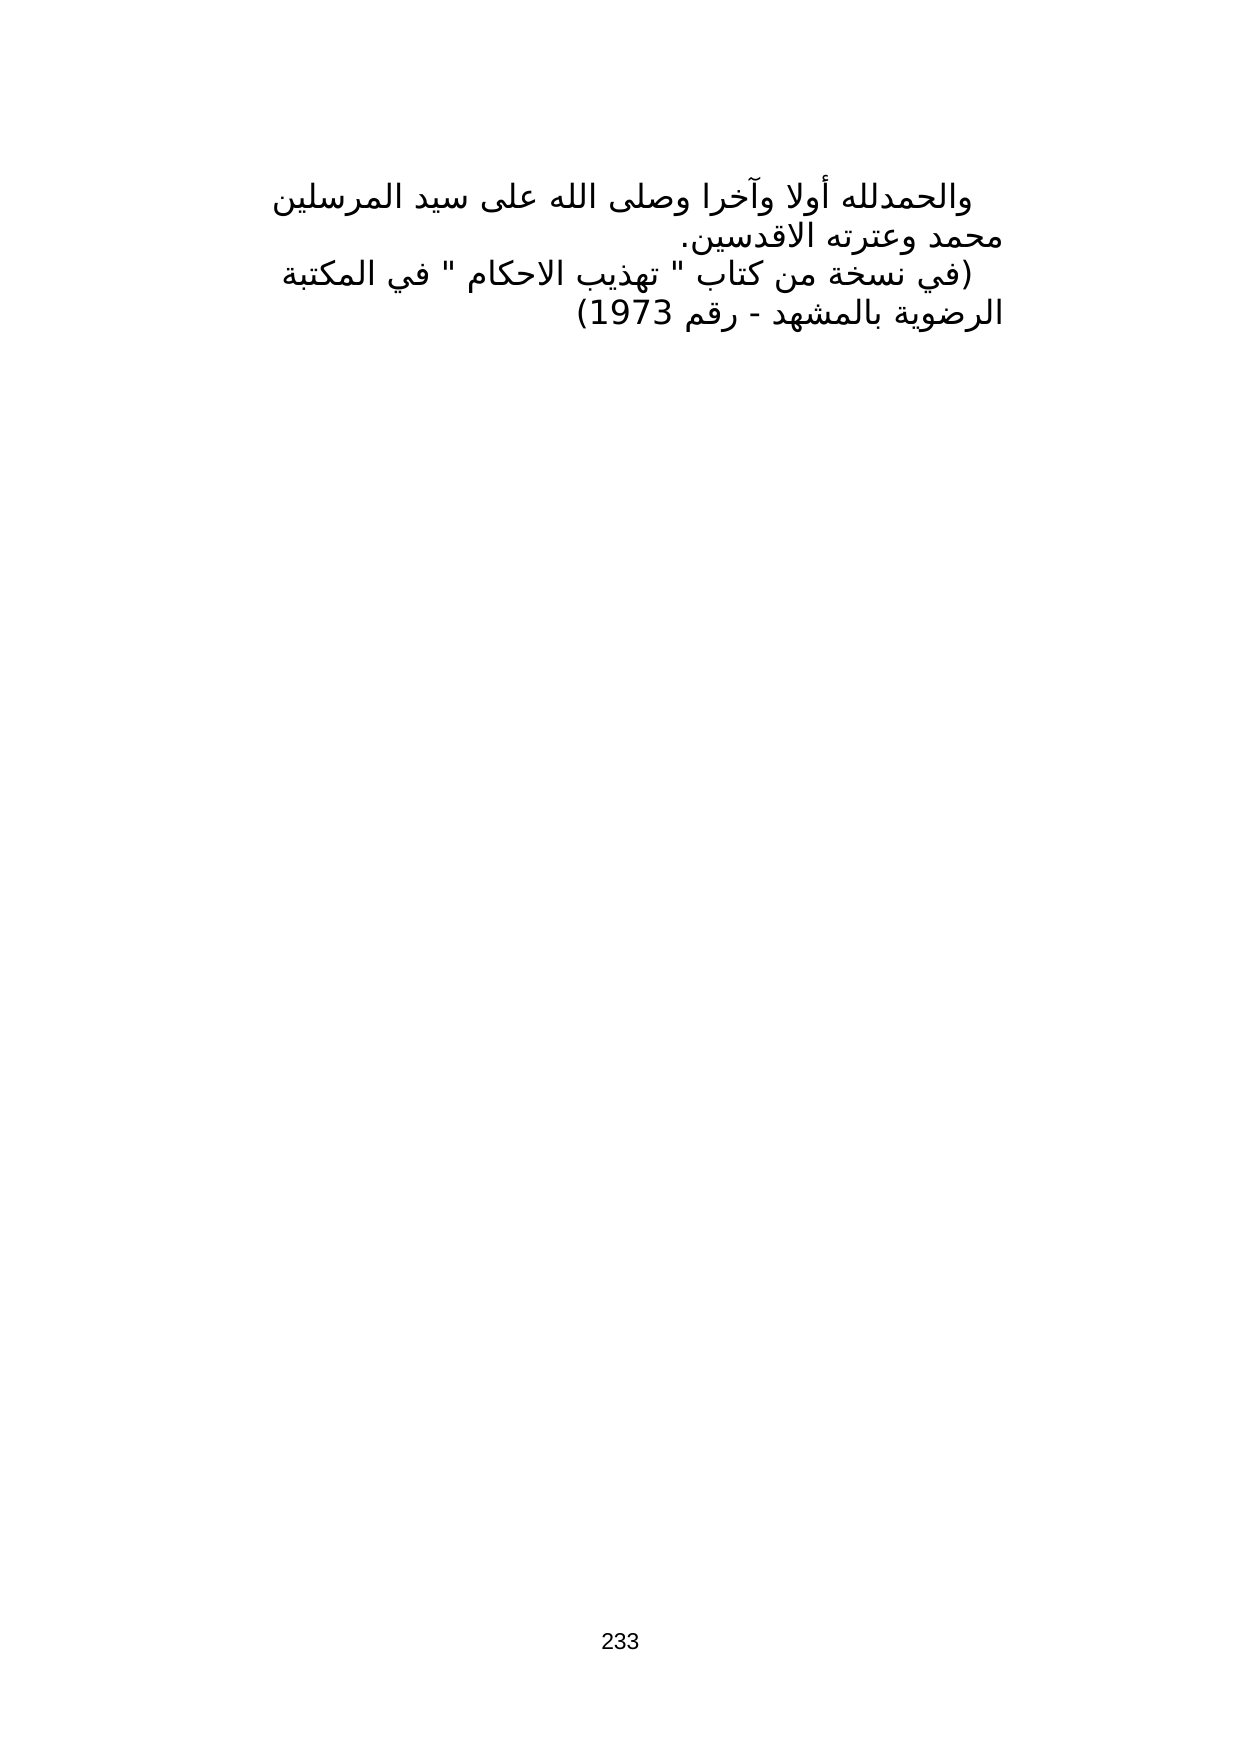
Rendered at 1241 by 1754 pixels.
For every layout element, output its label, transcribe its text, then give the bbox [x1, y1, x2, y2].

text (في نسخة من كتاب " تهذيب الاحكام " في المكتبة الرضوية بالمشهد - رقم 1973) [236, 255, 1004, 333]
text والحمدلله أولا وآخرا وصلى الله على سيد المرسلين محمد وعترته الاقدسين. [236, 177, 1004, 255]
